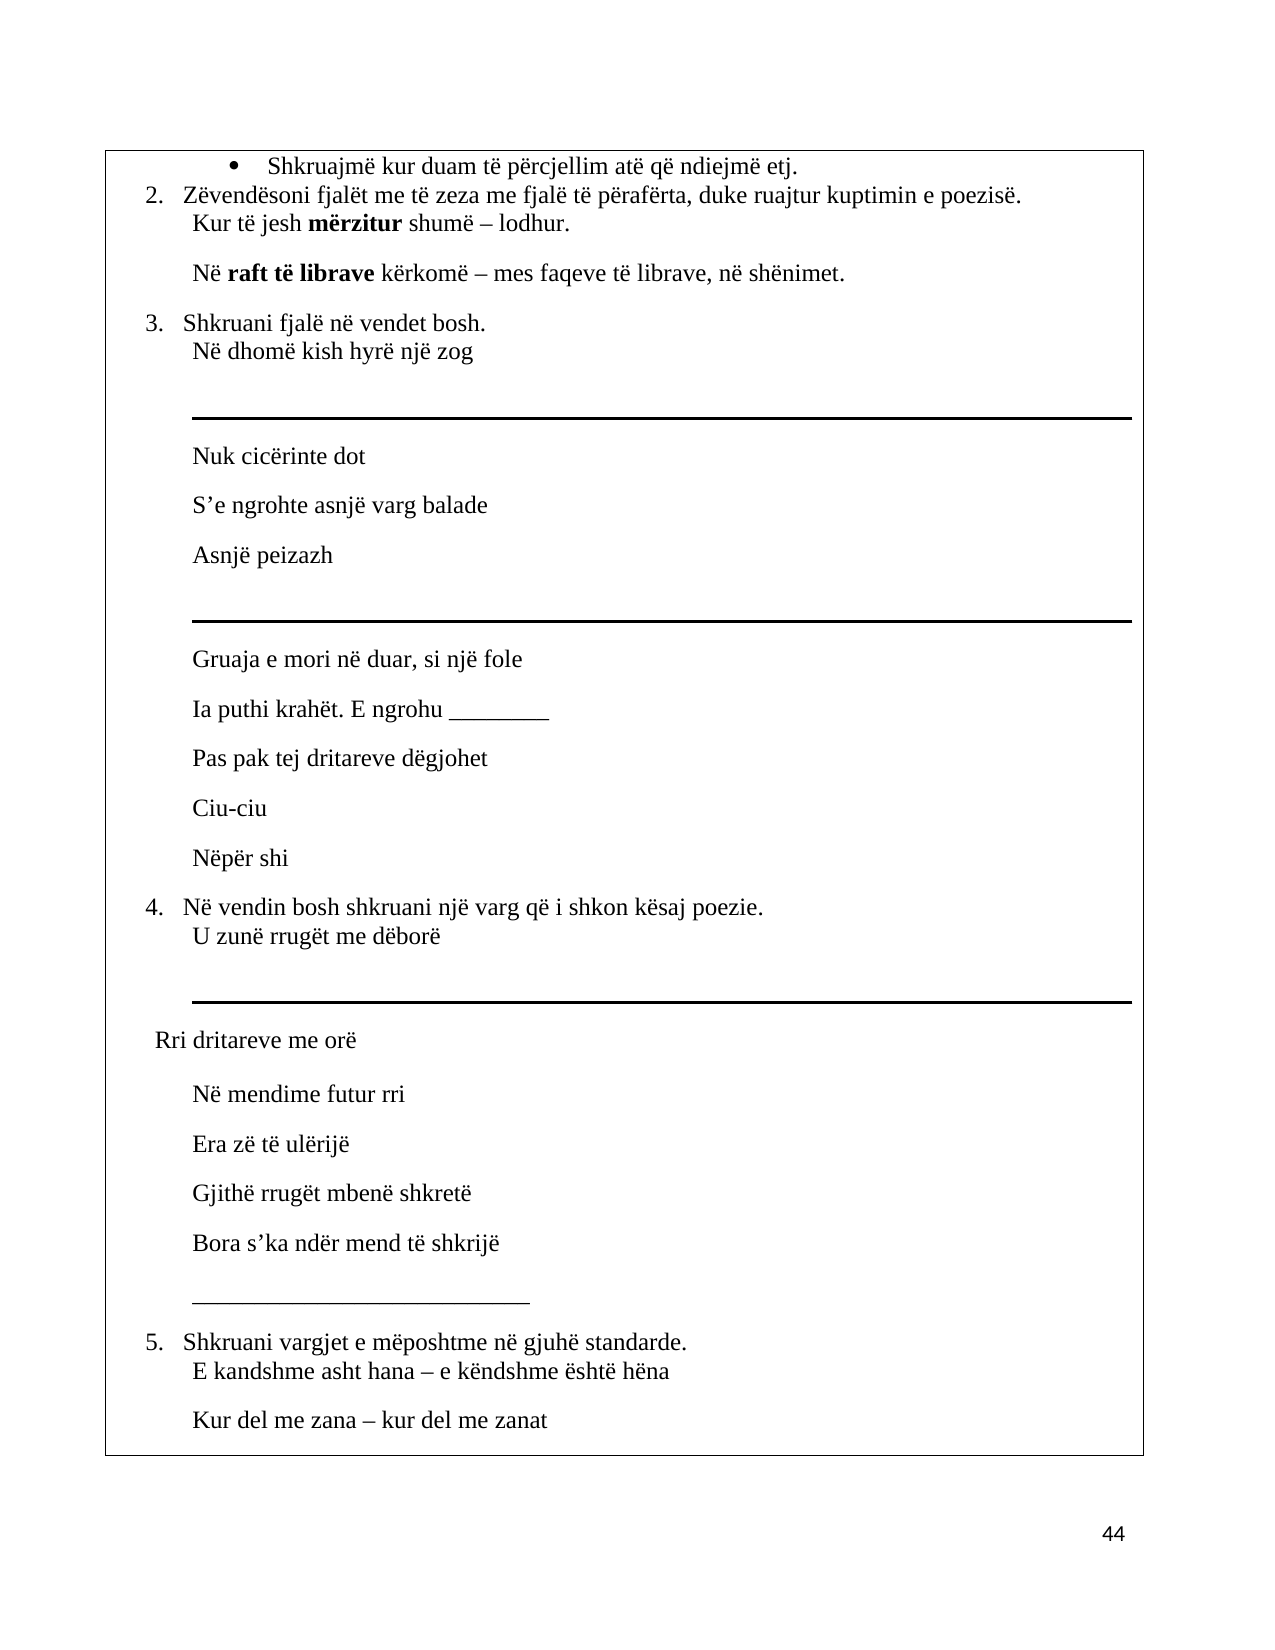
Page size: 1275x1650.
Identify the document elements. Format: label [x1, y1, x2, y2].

table_cell [106, 151, 1143, 1455]
